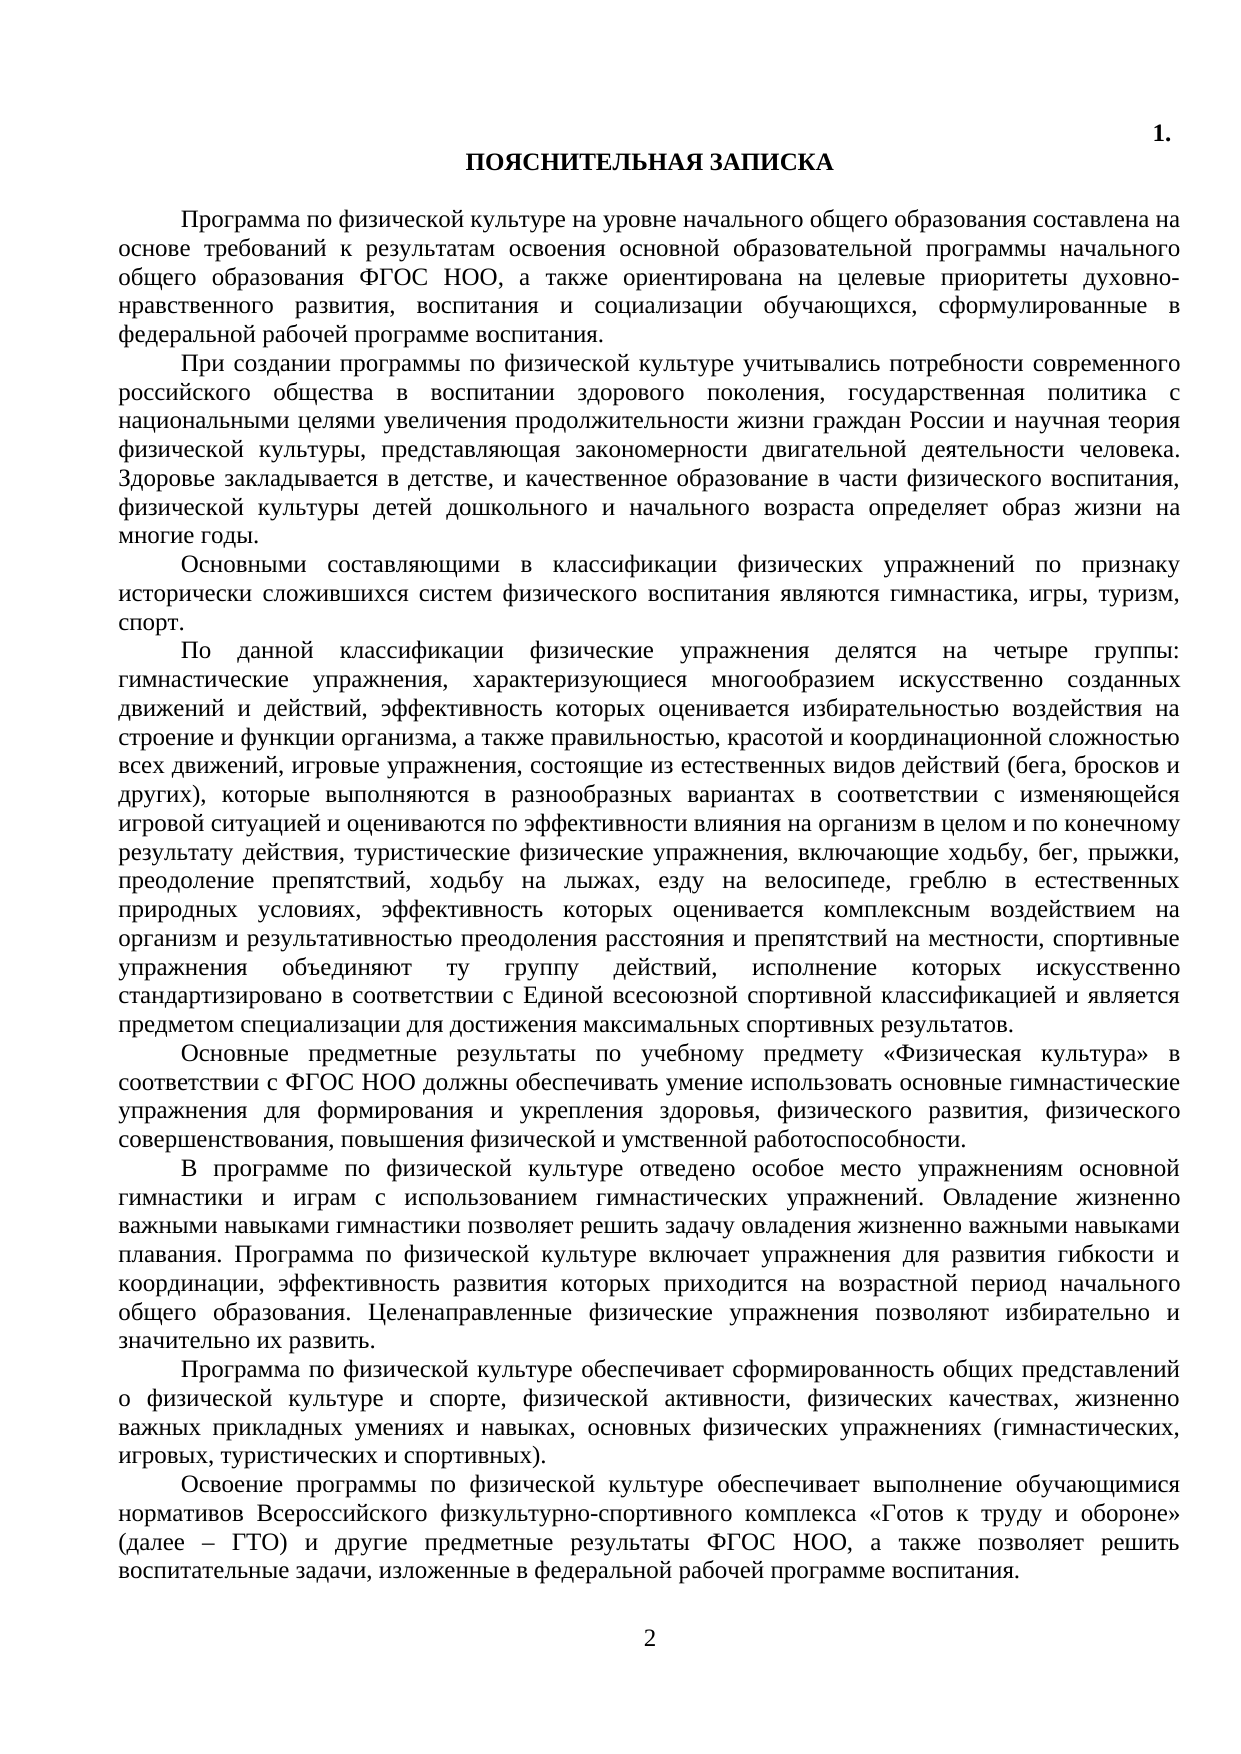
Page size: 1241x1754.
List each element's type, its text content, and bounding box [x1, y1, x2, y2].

text При создании программы по физической культуре учитывались потребности современного российского общества в воспитании здорового поколения, государственная политика с национальными целями увеличения продолжительности жизни граждан России и научная теория физической культуры, представляющая закономерности двигательной деятельности человека. Здоровье закладывается в детстве, и качественное образование в части физического воспитания, физической культуры детей дошкольного и начального возраста определяет образ жизни на многие годы. [118, 348, 1181, 549]
text Основными составляющими в классификации физических упражнений по признаку исторически сложившихся систем физического воспитания являются гимнастика, игры, туризм, спорт. [118, 549, 1181, 636]
text По данной классификации физические упражнения делятся на четыре группы: гимнастические упражнения, характеризующиеся многообразием искусственно созданных движений и действий, эффективность которых оценивается избирательностью воздействия на строение и функции организма, а также правильностью, красотой и координационной сложностью всех движений, игровые упражнения, состоящие из естественных видов действий (бега, бросков и других), которые выполняются в разнообразных вариантах в соответствии с изменяющейся игровой ситуацией и оцениваются по эффективности влияния на организм в целом и по конечному результату действия, туристические физические упражнения, включающие ходьбу, бег, прыжки, преодоление препятствий, ходьбу на лыжах, езду на велосипеде, греблю в естественных природных условиях, эффективность которых оценивается комплексным воздействием на организм и результативностью преодоления расстояния и препятствий на местности, спортивные упражнения объединяют ту группу действий, исполнение которых искусственно стандартизировано в соответствии с Единой всесоюзной спортивной классификацией и является предметом специализации для достижения максимальных спортивных результатов. [118, 636, 1181, 1038]
text Освоение программы по физической культуре обеспечивает выполнение обучающимися нормативов Всероссийского физкультурно-спортивного комплекса «Готов к труду и обороне» (далее – ГТО) и другие предметные результаты ФГОС НОО, а также позволяет решить воспитательные задачи, изложенные в федеральной рабочей программе воспитания. [118, 1469, 1181, 1584]
text Основные предметные результаты по учебному предмету «Физическая культура» в соответствии с ФГОС НОО должны обеспечивать умение использовать основные гимнастические упражнения для формирования и укрепления здоровья, физического развития, физического совершенствования, повышения физической и умственной работоспособности. [118, 1038, 1181, 1153]
text Программа по физической культуре на уровне начального общего образования составлена на основе требований к результатам освоения основной образовательной программы начального общего образования ФГОС НОО, а также ориентирована на целевые приоритеты духовно-нравственного развития, воспитания и социализации обучающихся, сформулированные в федеральной рабочей программе воспитания. [118, 204, 1181, 348]
text Программа по физической культуре обеспечивает сформированность общих представлений о физической культуре и спорте, физической активности, физических качествах, жизненно важных прикладных умениях и навыках, основных физических упражнениях (гимнастических, игровых, туристических и спортивных). [118, 1354, 1181, 1469]
text В программе по физической культуре отведено особое место упражнениям основной гимнастики и играм с использованием гимнастических упражнений. Овладение жизненно важными навыками гимнастики позволяет решить задачу овладения жизненно важными навыками плавания. Программа по физической культуре включает упражнения для развития гибкости и координации, эффективность развития которых приходится на возрастной период начального общего образования. Целенаправленные физические упражнения позволяют избирательно и значительно их развить. [118, 1153, 1181, 1354]
text 1. ПОЯСНИТЕЛЬНАЯ ЗАПИСКА [118, 118, 1181, 176]
